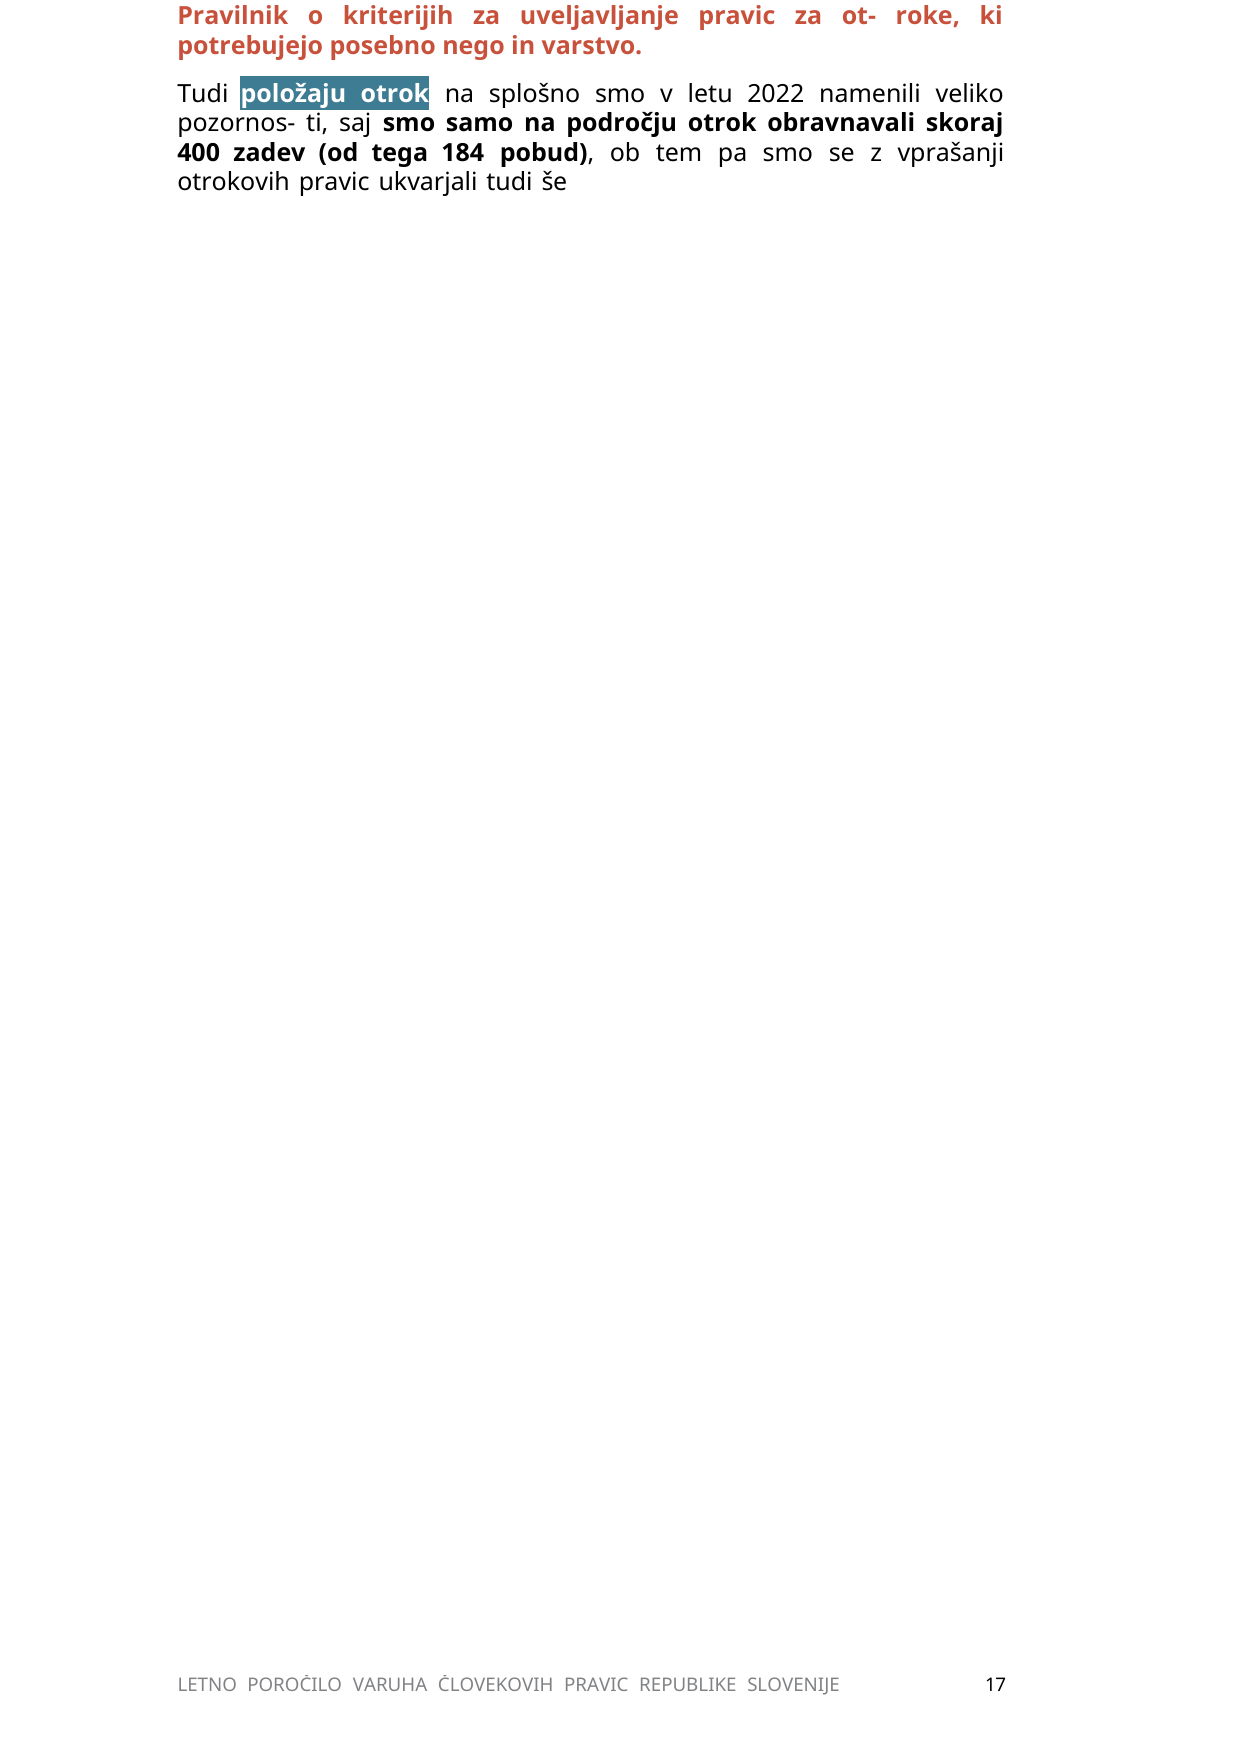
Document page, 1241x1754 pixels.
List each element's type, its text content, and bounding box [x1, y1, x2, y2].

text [177, 0, 1004, 62]
text Tudi položaju otrok na splošno smo v letu 2022 namenili veliko pozornos- ti, saj smo samo na področju otrok obravnavali skoraj 400 zadev (od tega 184 pobud), ob tem pa smo se z vprašanji otrokovih pravic ukvarjali tudi še [177, 79, 1004, 198]
